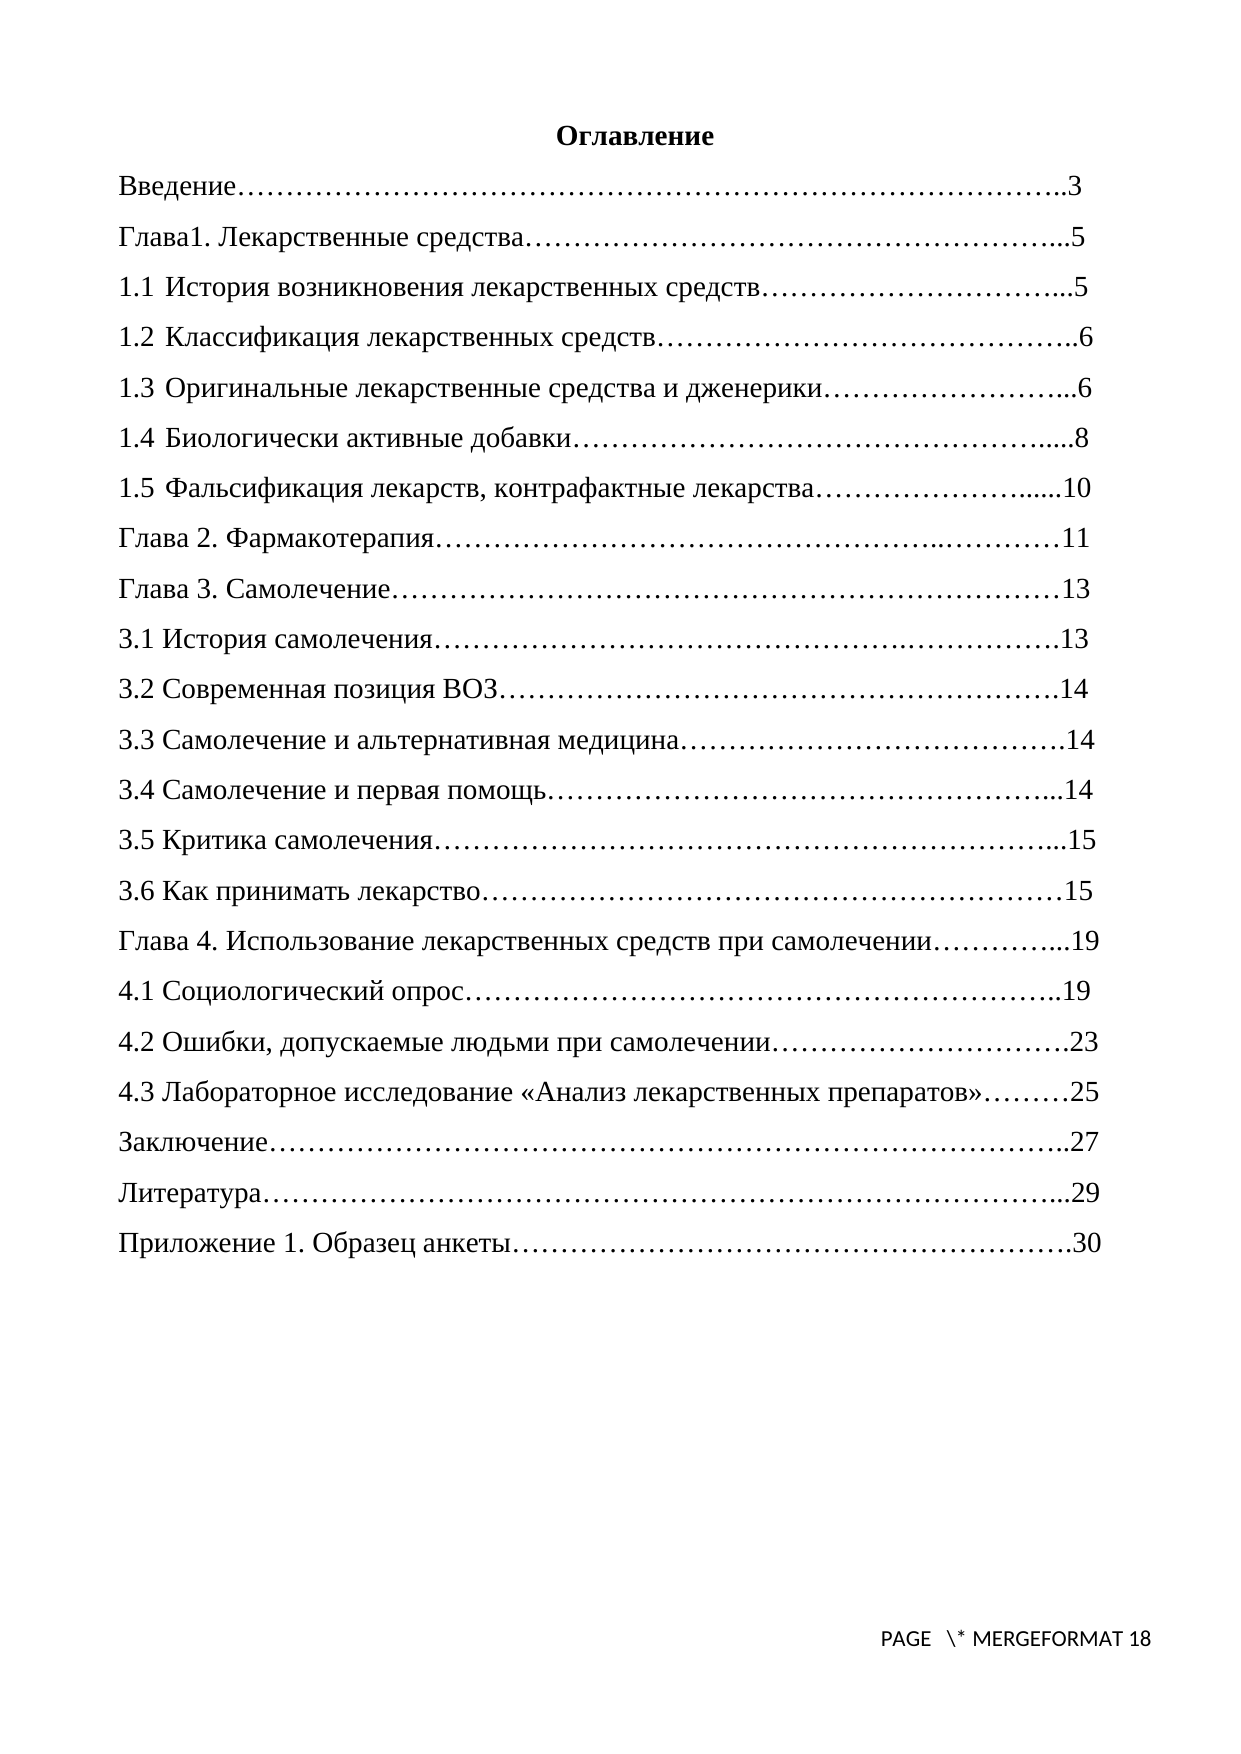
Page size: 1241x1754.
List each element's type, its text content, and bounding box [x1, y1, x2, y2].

text Введение…………………………………………………………………………..3 [118, 168, 1152, 202]
list Оригинальные лекарственные средства и дженерики……………………...6 [118, 370, 1152, 403]
list 3.3 Самолечение и альтернативная медицина………………………………….14 [118, 722, 1152, 755]
list 4.3 Лабораторное исследование «Анализ лекарственных препаратов»………25 [118, 1074, 1152, 1108]
text Оглавление [118, 118, 1152, 152]
list 3.4 Самолечение и первая помощь……………………………………………...14 [118, 772, 1152, 806]
text Глава1. Лекарственные средства………………………………………………...5 [118, 219, 1152, 252]
list Литература………………………………………………………………………...29 [118, 1175, 1152, 1208]
list 3.2 Современная позиция ВОЗ………………………………………………….14 [118, 672, 1152, 705]
list Глава 3. Самолечение……………………………………………………………13 [118, 571, 1152, 604]
list Глава 4. Использование лекарственных средств при самолечении…………...19 [118, 923, 1152, 957]
list Приложение 1. Образец анкеты………………………………………………….30 [118, 1225, 1152, 1258]
list Фальсификация лекарств, контрафактные лекарства…………………......10 [118, 470, 1152, 504]
list Заключение………………………………………………………………………..27 [118, 1124, 1152, 1158]
list 3.5 Критика самолечения………………………………………………………...15 [118, 822, 1152, 856]
list История возникновения лекарственных средств…………………………...5 [118, 269, 1152, 303]
list 4.2 Ошибки, допускаемые людьми при самолечении………………………….23 [118, 1024, 1152, 1057]
list Глава 2. Фармакотерапия……………………………………………..…………11 [118, 521, 1152, 554]
list Классификация лекарственных средств……………………………………..6 [118, 319, 1152, 353]
list 3.1 История самолечения………………………………………….…………….13 [118, 621, 1152, 655]
list 4.1 Социологический опрос……………………………………………………..19 [118, 973, 1152, 1007]
list Биологически активные добавки………………………………………….....8 [118, 420, 1152, 453]
list 3.6 Как принимать лекарство……………………………………………………15 [118, 873, 1152, 906]
